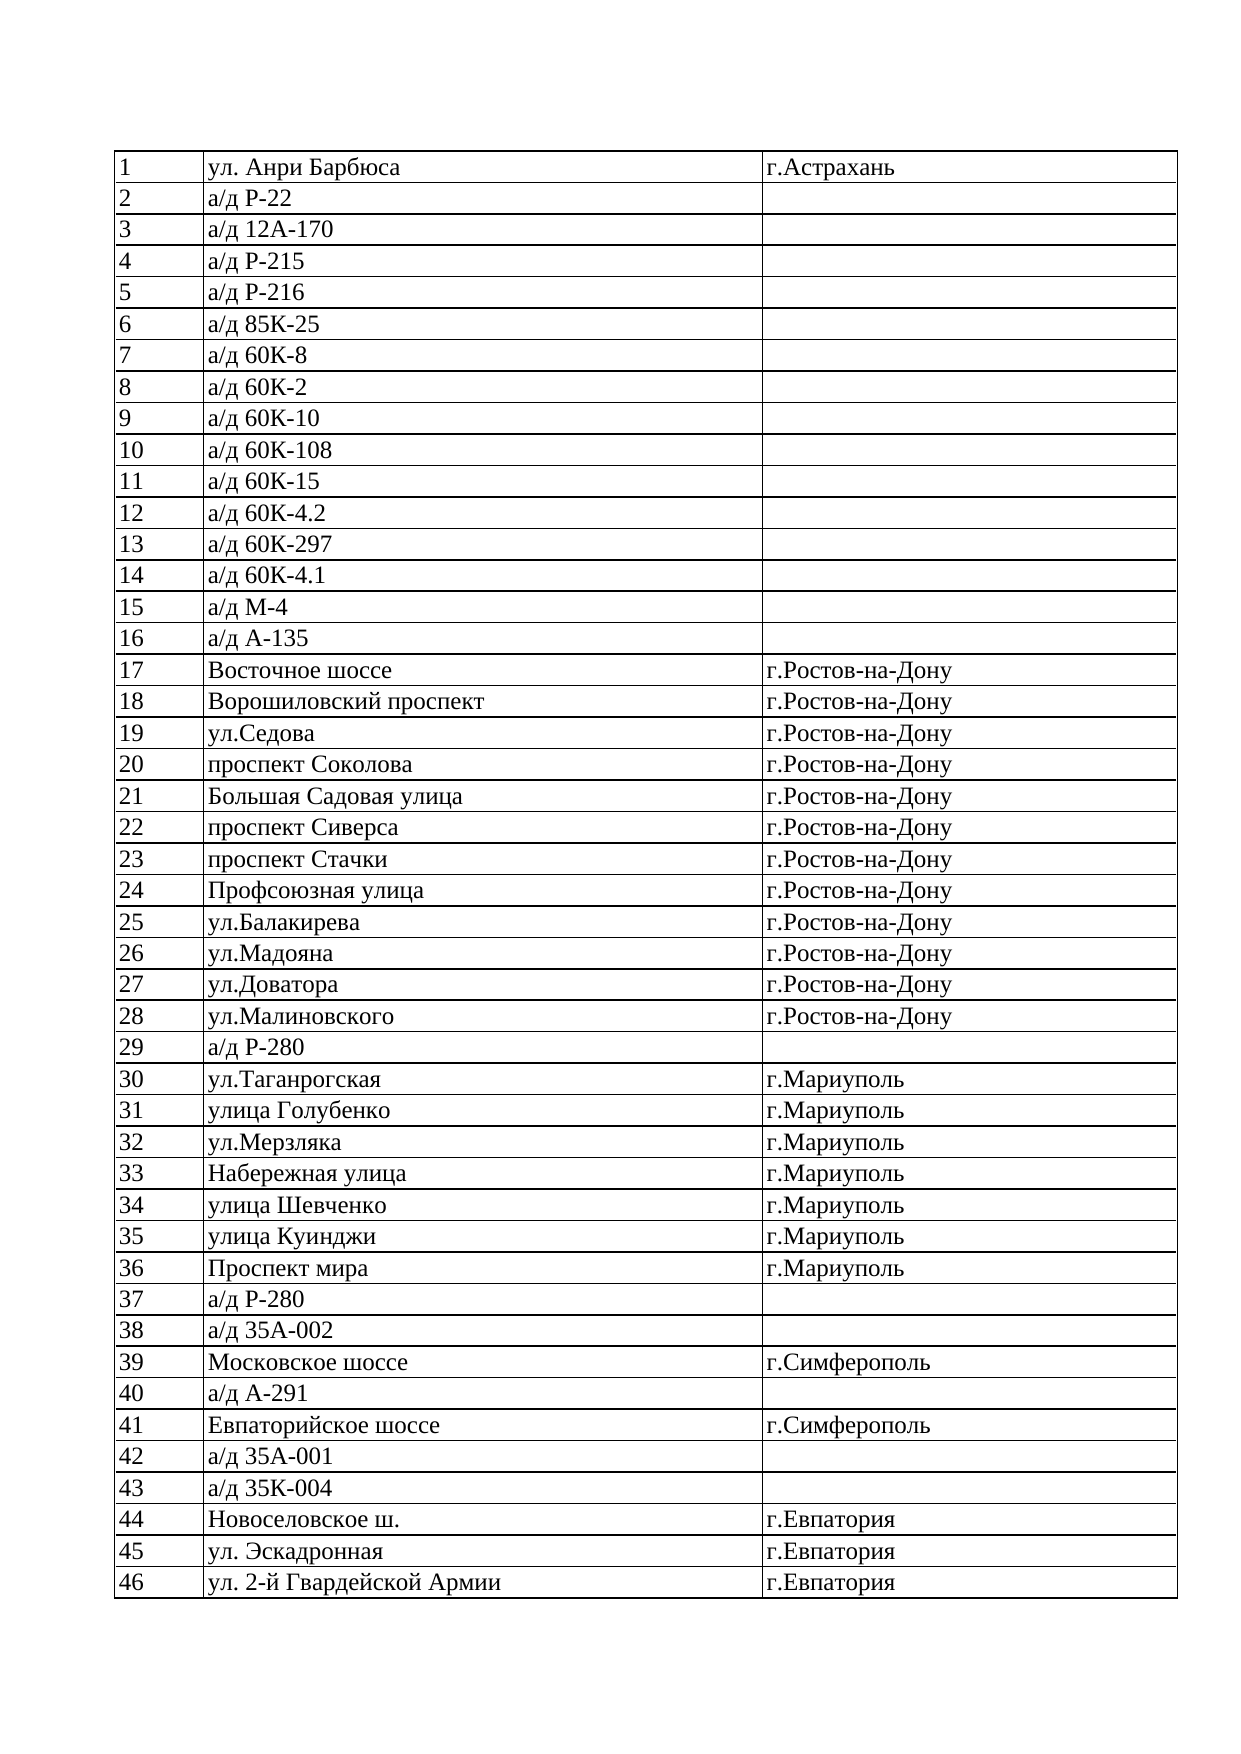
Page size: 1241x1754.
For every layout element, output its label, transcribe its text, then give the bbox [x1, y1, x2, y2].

table_cell г.Ростов-на-Дону [763, 968, 1177, 999]
table_cell а/д Р-215 [204, 246, 762, 276]
table_cell 46 [115, 1567, 203, 1597]
table_cell г.Мариуполь [763, 1125, 1177, 1157]
table_cell г.Ростов-на-Дону [763, 811, 1177, 842]
table_cell 9 [115, 403, 203, 433]
table_cell а/д 85К-25 [204, 309, 762, 339]
table_cell ул.Доватора [204, 970, 762, 999]
table_cell г.Ростов-на-Дону [763, 716, 1177, 748]
table_cell 30 [115, 1063, 203, 1094]
table_cell [763, 1283, 1177, 1314]
table_cell 8 [115, 371, 203, 402]
table_cell 41 [115, 1409, 203, 1440]
table_cell [763, 622, 1177, 653]
table_cell г.Ростов-на-Дону [763, 874, 1177, 905]
table_cell 31 [115, 1095, 203, 1125]
table_cell г.Ростов-на-Дону [763, 999, 1177, 1031]
table_cell ул. 2-й Гвардейской Армии [204, 1567, 762, 1597]
table_cell а/д 60К-2 [204, 372, 762, 402]
table_cell Набережная улица [204, 1158, 762, 1188]
table_cell г.Мариуполь [763, 1251, 1177, 1282]
table_cell ул.Мерзляка [204, 1127, 762, 1157]
table_cell проспект Стачки [204, 844, 762, 873]
table_cell [763, 402, 1177, 433]
table_cell 17 [115, 654, 203, 685]
table_cell улица Шевченко [204, 1190, 762, 1219]
table_cell Московское шоссе [204, 1347, 762, 1377]
table_cell проспект Сиверса [204, 812, 762, 842]
table_cell г.Симферополь [763, 1408, 1177, 1440]
table_cell а/д 60К-108 [204, 435, 762, 464]
table_cell [763, 1471, 1177, 1503]
table_cell 6 [115, 308, 203, 339]
table_cell [763, 213, 1177, 244]
table_cell а/д 60К-10 [204, 403, 762, 433]
table_cell [763, 244, 1177, 276]
table_cell 32 [115, 1126, 203, 1157]
table_cell г.Евпатория [763, 1566, 1177, 1597]
table_cell 22 [115, 812, 203, 842]
table_cell 21 [115, 780, 203, 811]
table_cell проспект Соколова [204, 749, 762, 779]
table_cell 16 [115, 623, 203, 653]
table_cell [763, 339, 1177, 370]
table_cell 38 [115, 1315, 203, 1345]
table_cell 18 [115, 686, 203, 716]
table_cell ул.Таганрогская [204, 1064, 762, 1094]
table_cell 20 [115, 749, 203, 779]
table_cell [763, 370, 1177, 402]
table_cell а/д Р-280 [204, 1284, 762, 1314]
table_cell ул. Эскадронная [204, 1536, 762, 1566]
table_cell а/д А-291 [204, 1378, 762, 1408]
table_cell 23 [115, 843, 203, 873]
table_cell г.Ростов-на-Дону [763, 748, 1177, 779]
table_cell 12 [115, 497, 203, 527]
table_cell Проспект мира [204, 1253, 762, 1282]
table_cell Профсоюзная улица [204, 875, 762, 905]
table_cell ул. Анри Барбюса [204, 152, 762, 181]
table_cell г.Евпатория [763, 1534, 1177, 1566]
table_cell а/д Р-216 [204, 277, 762, 307]
table_cell [763, 496, 1177, 527]
table_cell а/д 35А-002 [204, 1316, 762, 1345]
table_cell 39 [115, 1346, 203, 1377]
table_cell а/д 35К-004 [204, 1473, 762, 1503]
table_cell 25 [115, 906, 203, 936]
table_cell Новоселовское ш. [204, 1504, 762, 1534]
table_cell г.Ростов-на-Дону [763, 779, 1177, 811]
table_cell а/д Р-280 [204, 1032, 762, 1062]
table_cell 15 [115, 591, 203, 622]
table_cell 40 [115, 1378, 203, 1408]
table_cell [763, 590, 1177, 622]
table_cell 24 [115, 875, 203, 905]
table_cell г.Мариуполь [763, 1188, 1177, 1219]
table_cell 26 [115, 938, 203, 968]
table_cell 43 [115, 1472, 203, 1503]
table_cell а/д 35А-001 [204, 1441, 762, 1471]
table_cell а/д Р-22 [204, 183, 762, 213]
table_cell [763, 1031, 1177, 1062]
table_cell ул.Малиновского [204, 1001, 762, 1031]
table_cell ул.Мадояна [204, 938, 762, 968]
table_cell 37 [115, 1284, 203, 1314]
table_cell 27 [115, 969, 203, 999]
table_cell а/д М-4 [204, 592, 762, 622]
table_cell 34 [115, 1189, 203, 1219]
table_cell а/д 60К-4.2 [204, 498, 762, 527]
table_cell ул.Седова [204, 718, 762, 748]
table_cell 10 [115, 434, 203, 464]
table_cell улица Куинджи [204, 1221, 762, 1251]
table_cell г.Ростов-на-Дону [763, 685, 1177, 716]
table_cell Большая Садовая улица [204, 781, 762, 811]
table_cell 35 [115, 1221, 203, 1251]
table_cell г.Мариуполь [763, 1062, 1177, 1094]
table_cell 7 [115, 340, 203, 370]
table_cell г.Симферополь [763, 1345, 1177, 1377]
table_cell 11 [115, 466, 203, 496]
table_cell ул.Балакирева [204, 907, 762, 936]
table_cell 1 [115, 152, 203, 181]
table_cell 14 [115, 560, 203, 590]
table_cell 3 [115, 214, 203, 244]
table_cell 28 [115, 1000, 203, 1031]
table_cell а/д 60К-4.1 [204, 561, 762, 590]
table_cell г.Мариуполь [763, 1157, 1177, 1188]
table_cell г.Ростов-на-Дону [763, 653, 1177, 685]
table_cell г.Ростов-на-Дону [763, 842, 1177, 873]
table_cell а/д 60К-297 [204, 529, 762, 559]
table_cell г.Мариуполь [763, 1094, 1177, 1125]
table_cell а/д А-135 [204, 623, 762, 653]
table_cell г.Астрахань [763, 152, 1177, 181]
table_cell 29 [115, 1032, 203, 1062]
table_cell 44 [115, 1504, 203, 1534]
table_cell г.Ростов-на-Дону [763, 936, 1177, 968]
table_cell а/д 60К-8 [204, 340, 762, 370]
table_cell [763, 181, 1177, 213]
table_cell [763, 433, 1177, 464]
table_cell 2 [115, 183, 203, 213]
table_cell 36 [115, 1252, 203, 1282]
table_cell Евпаторийское шоссе [204, 1410, 762, 1440]
table_cell [763, 1377, 1177, 1408]
table_cell г.Евпатория [763, 1503, 1177, 1534]
table_cell [763, 1314, 1177, 1345]
table_cell 45 [115, 1535, 203, 1566]
table_cell а/д 12А-170 [204, 215, 762, 244]
table_cell Восточное шоссе [204, 655, 762, 685]
table_cell 4 [115, 245, 203, 276]
table_cell [763, 307, 1177, 339]
table_cell [763, 1440, 1177, 1471]
table_cell 13 [115, 529, 203, 559]
table_cell 5 [115, 277, 203, 307]
table_cell Ворошиловский проспект [204, 686, 762, 716]
table_cell а/д 60К-15 [204, 466, 762, 496]
table_cell [763, 528, 1177, 559]
table_cell 42 [115, 1441, 203, 1471]
table_cell [763, 465, 1177, 496]
table_cell [763, 559, 1177, 590]
table_cell г.Мариуполь [763, 1220, 1177, 1251]
table_cell улица Голубенко [204, 1095, 762, 1125]
table_cell [763, 276, 1177, 307]
table_cell 33 [115, 1158, 203, 1188]
table_cell 19 [115, 717, 203, 748]
table_cell г.Ростов-на-Дону [763, 905, 1177, 936]
